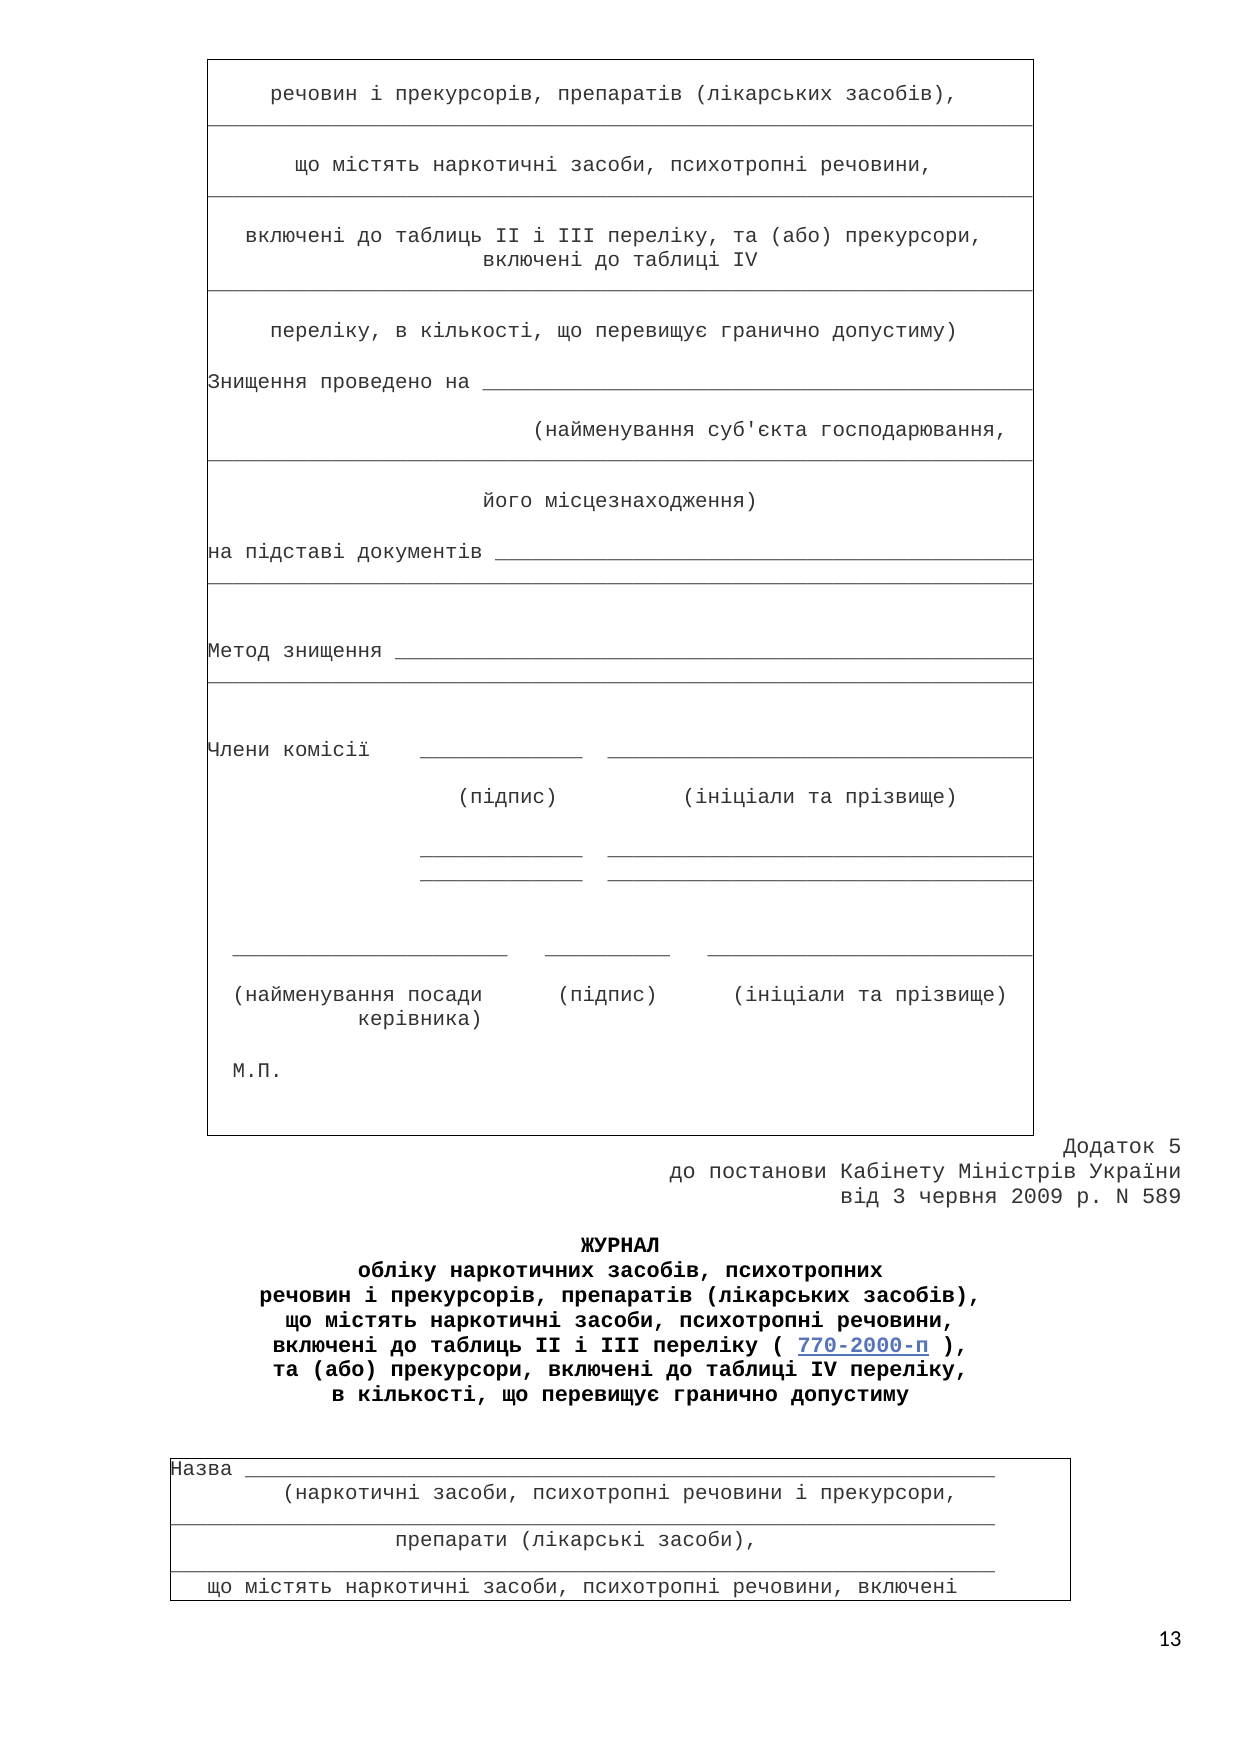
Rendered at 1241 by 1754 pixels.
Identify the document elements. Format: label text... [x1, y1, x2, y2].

text Додаток 5 до постанови Кабінету Міністрів України від 3 червня 2009 р. N 589 [59, 1136, 1181, 1235]
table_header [208, 60, 1033, 125]
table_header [171, 1459, 1070, 1600]
text ЖУРНАЛ обліку наркотичних засобів, психотропних речовин і прекурсорів, препаратів (лікарських засобів), що містять наркотичні засоби, психотропні речовини, включені до таблиць II і III переліку ( 770-2000-п ), та (або) прекурсори, включені до таблиці IV переліку, в кількості, що перевищує гранично допустиму [59, 1235, 1181, 1458]
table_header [208, 126, 1033, 196]
